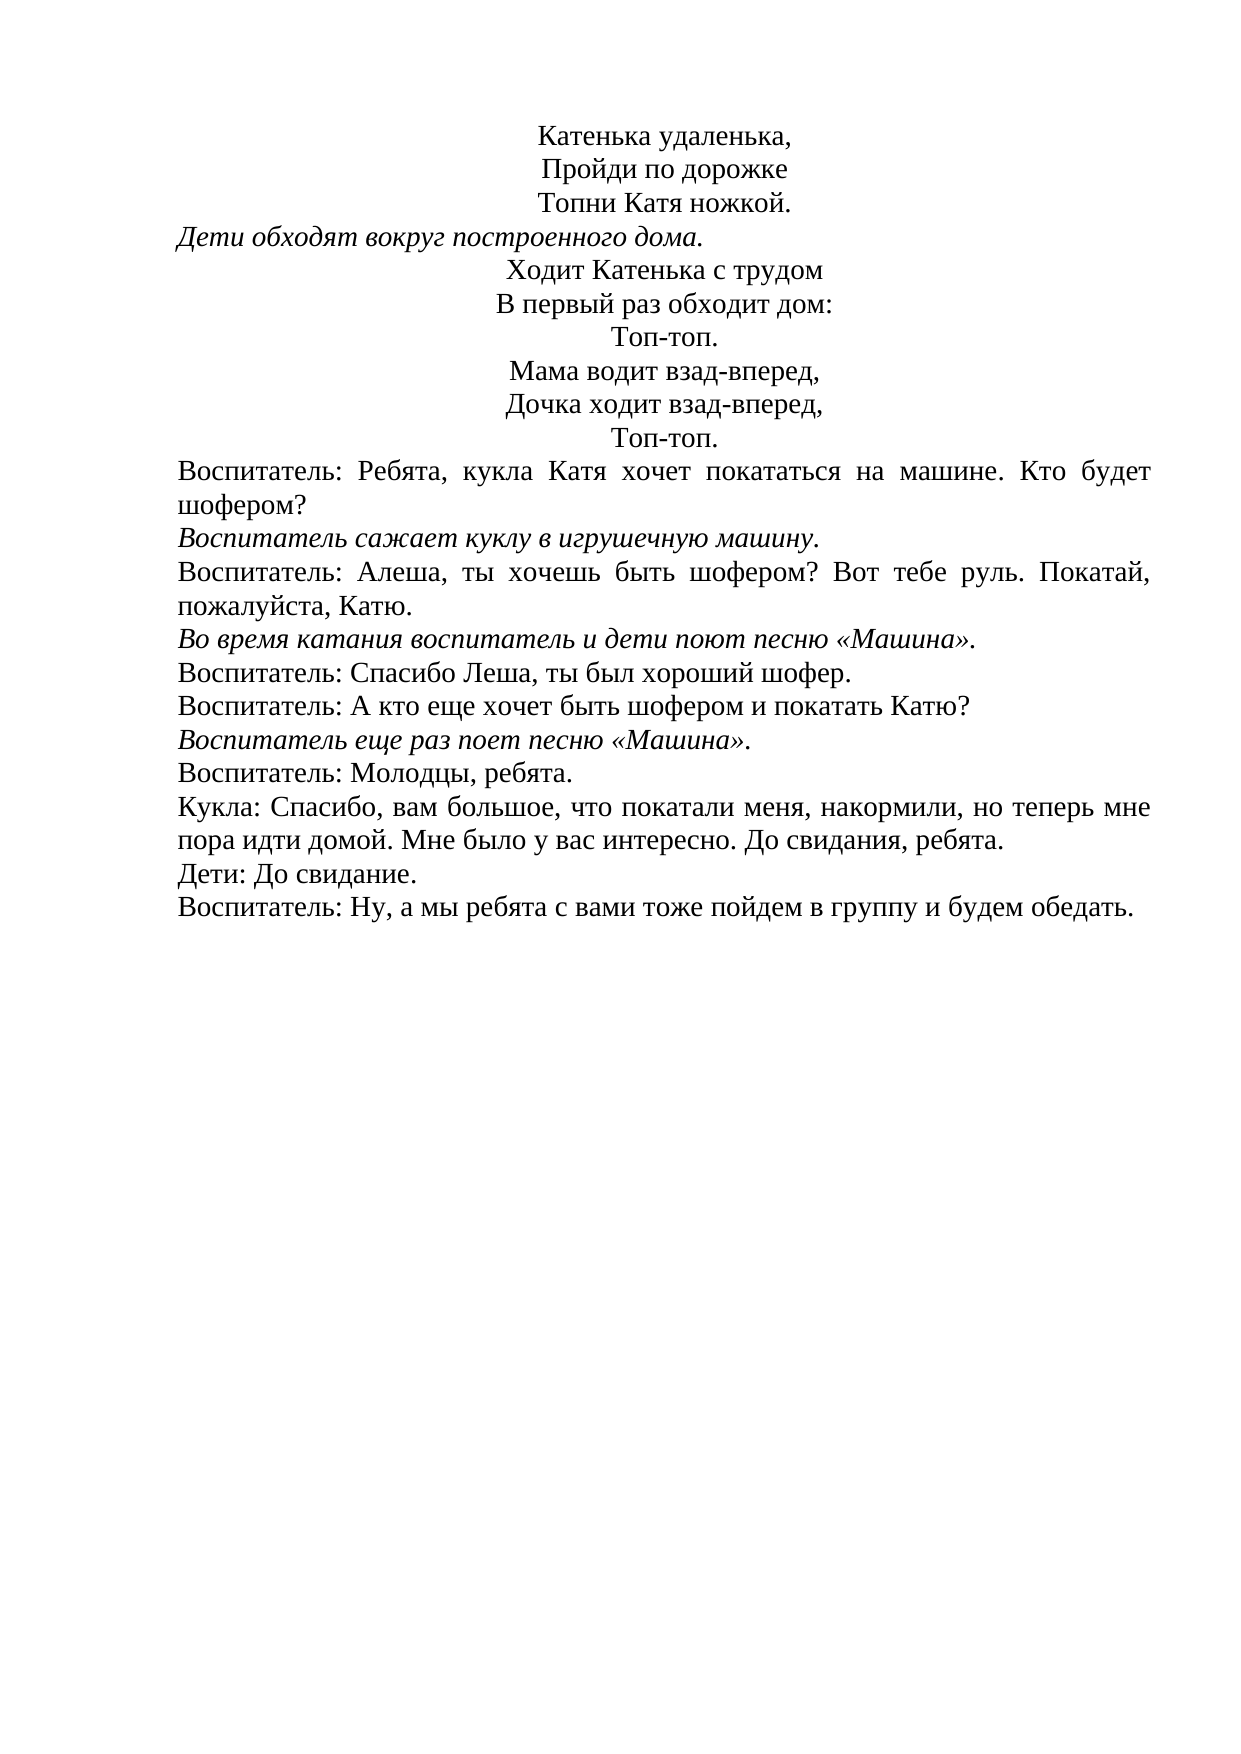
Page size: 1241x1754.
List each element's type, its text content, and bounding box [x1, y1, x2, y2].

text Воспитатель сажает куклу в игрушечную машину. [177, 521, 1152, 554]
text Катенька удаленька, [177, 118, 1152, 152]
text В первый раз обходит дом: [177, 286, 1152, 319]
text Ходит Катенька с трудом [177, 252, 1152, 286]
text Мама водит взад-вперед, [177, 353, 1152, 386]
text Дети: До свидание. [177, 856, 1152, 889]
text Дети обходят вокруг построенного дома. [177, 219, 1152, 252]
text Топ-топ. [177, 420, 1152, 453]
text Воспитатель: Ребята, кукла Катя хочет покататься на машине. Кто будет шофером? [177, 453, 1152, 521]
text Воспитатель: Спасибо Леша, ты был хороший шофер. [177, 655, 1152, 688]
text Во время катания воспитатель и дети поют песню «Машина». [177, 621, 1152, 655]
text Воспитатель: Ну, а мы ребята с вами тоже пойдем в группу и будем обедать. [177, 889, 1152, 923]
text Воспитатель: А кто еще хочет быть шофером и покатать Катю? [177, 688, 1152, 722]
text Топни Катя ножкой. [177, 185, 1152, 219]
text Воспитатель еще раз поет песню «Машина». [177, 722, 1152, 755]
text Кукла: Спасибо, вам большое, что покатали меня, накормили, но теперь мне пора идти домой. Мне было у вас интересно. До свидания, ребята. [177, 789, 1152, 856]
text Дочка ходит взад-вперед, [177, 386, 1152, 420]
text Воспитатель: Молодцы, ребята. [177, 755, 1152, 789]
text Пройди по дорожке [177, 152, 1152, 185]
text Воспитатель: Алеша, ты хочешь быть шофером? Вот тебе руль. Покатай, пожалуйста, Катю. [177, 554, 1152, 621]
text Топ-топ. [177, 319, 1152, 353]
